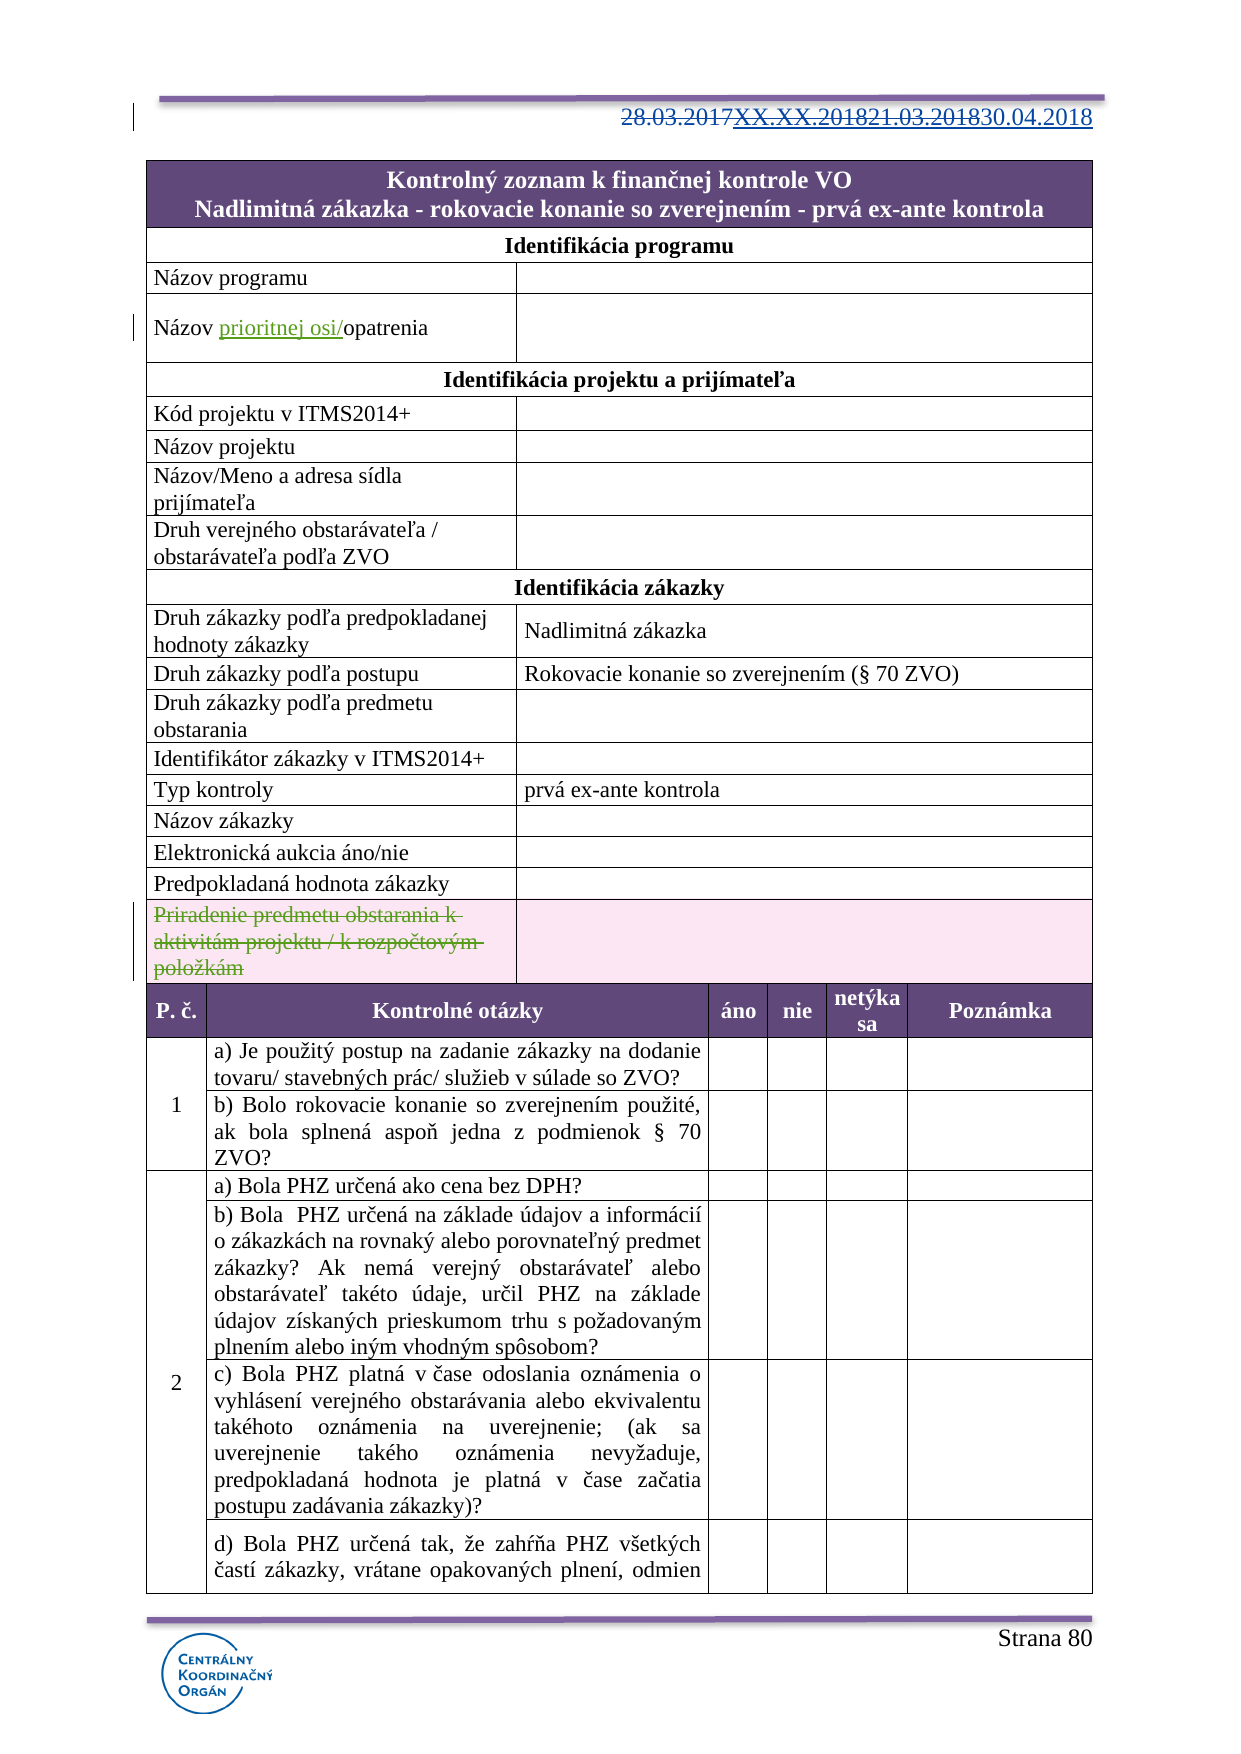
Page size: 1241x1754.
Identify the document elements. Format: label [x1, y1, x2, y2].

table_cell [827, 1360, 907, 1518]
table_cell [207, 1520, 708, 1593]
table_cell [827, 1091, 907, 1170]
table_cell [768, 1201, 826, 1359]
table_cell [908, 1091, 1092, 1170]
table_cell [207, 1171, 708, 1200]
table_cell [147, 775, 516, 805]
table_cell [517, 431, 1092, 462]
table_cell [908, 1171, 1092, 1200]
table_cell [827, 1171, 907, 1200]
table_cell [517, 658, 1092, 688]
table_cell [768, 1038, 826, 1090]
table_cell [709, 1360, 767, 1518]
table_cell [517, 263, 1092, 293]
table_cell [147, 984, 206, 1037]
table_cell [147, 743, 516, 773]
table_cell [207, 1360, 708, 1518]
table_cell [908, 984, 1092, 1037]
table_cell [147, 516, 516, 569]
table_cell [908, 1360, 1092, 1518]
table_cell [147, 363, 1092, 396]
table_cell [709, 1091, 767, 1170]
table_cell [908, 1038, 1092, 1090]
picture [159, 1631, 272, 1713]
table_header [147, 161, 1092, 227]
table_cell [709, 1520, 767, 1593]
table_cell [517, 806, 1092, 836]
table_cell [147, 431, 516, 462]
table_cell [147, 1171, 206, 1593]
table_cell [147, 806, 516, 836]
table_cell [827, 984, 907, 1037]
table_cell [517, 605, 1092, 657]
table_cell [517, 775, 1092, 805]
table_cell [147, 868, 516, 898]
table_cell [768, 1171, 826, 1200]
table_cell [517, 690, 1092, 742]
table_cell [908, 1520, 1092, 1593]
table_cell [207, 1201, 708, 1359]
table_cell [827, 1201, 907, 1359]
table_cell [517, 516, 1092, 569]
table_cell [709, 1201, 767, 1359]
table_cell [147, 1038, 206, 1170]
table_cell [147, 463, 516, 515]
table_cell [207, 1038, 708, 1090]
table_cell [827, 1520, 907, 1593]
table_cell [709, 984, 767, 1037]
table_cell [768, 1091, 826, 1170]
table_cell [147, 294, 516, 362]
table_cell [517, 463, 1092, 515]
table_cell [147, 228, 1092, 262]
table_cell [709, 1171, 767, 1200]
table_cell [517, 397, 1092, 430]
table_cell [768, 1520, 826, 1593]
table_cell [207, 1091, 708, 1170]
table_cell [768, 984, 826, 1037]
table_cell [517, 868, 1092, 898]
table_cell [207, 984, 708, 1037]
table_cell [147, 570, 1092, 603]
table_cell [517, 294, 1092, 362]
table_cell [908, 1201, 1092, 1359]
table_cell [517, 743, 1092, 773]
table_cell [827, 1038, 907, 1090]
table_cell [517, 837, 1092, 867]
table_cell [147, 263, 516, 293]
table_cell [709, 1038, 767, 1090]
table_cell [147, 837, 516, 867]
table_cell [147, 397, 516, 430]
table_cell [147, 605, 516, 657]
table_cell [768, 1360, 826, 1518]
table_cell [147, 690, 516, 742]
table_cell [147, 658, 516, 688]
